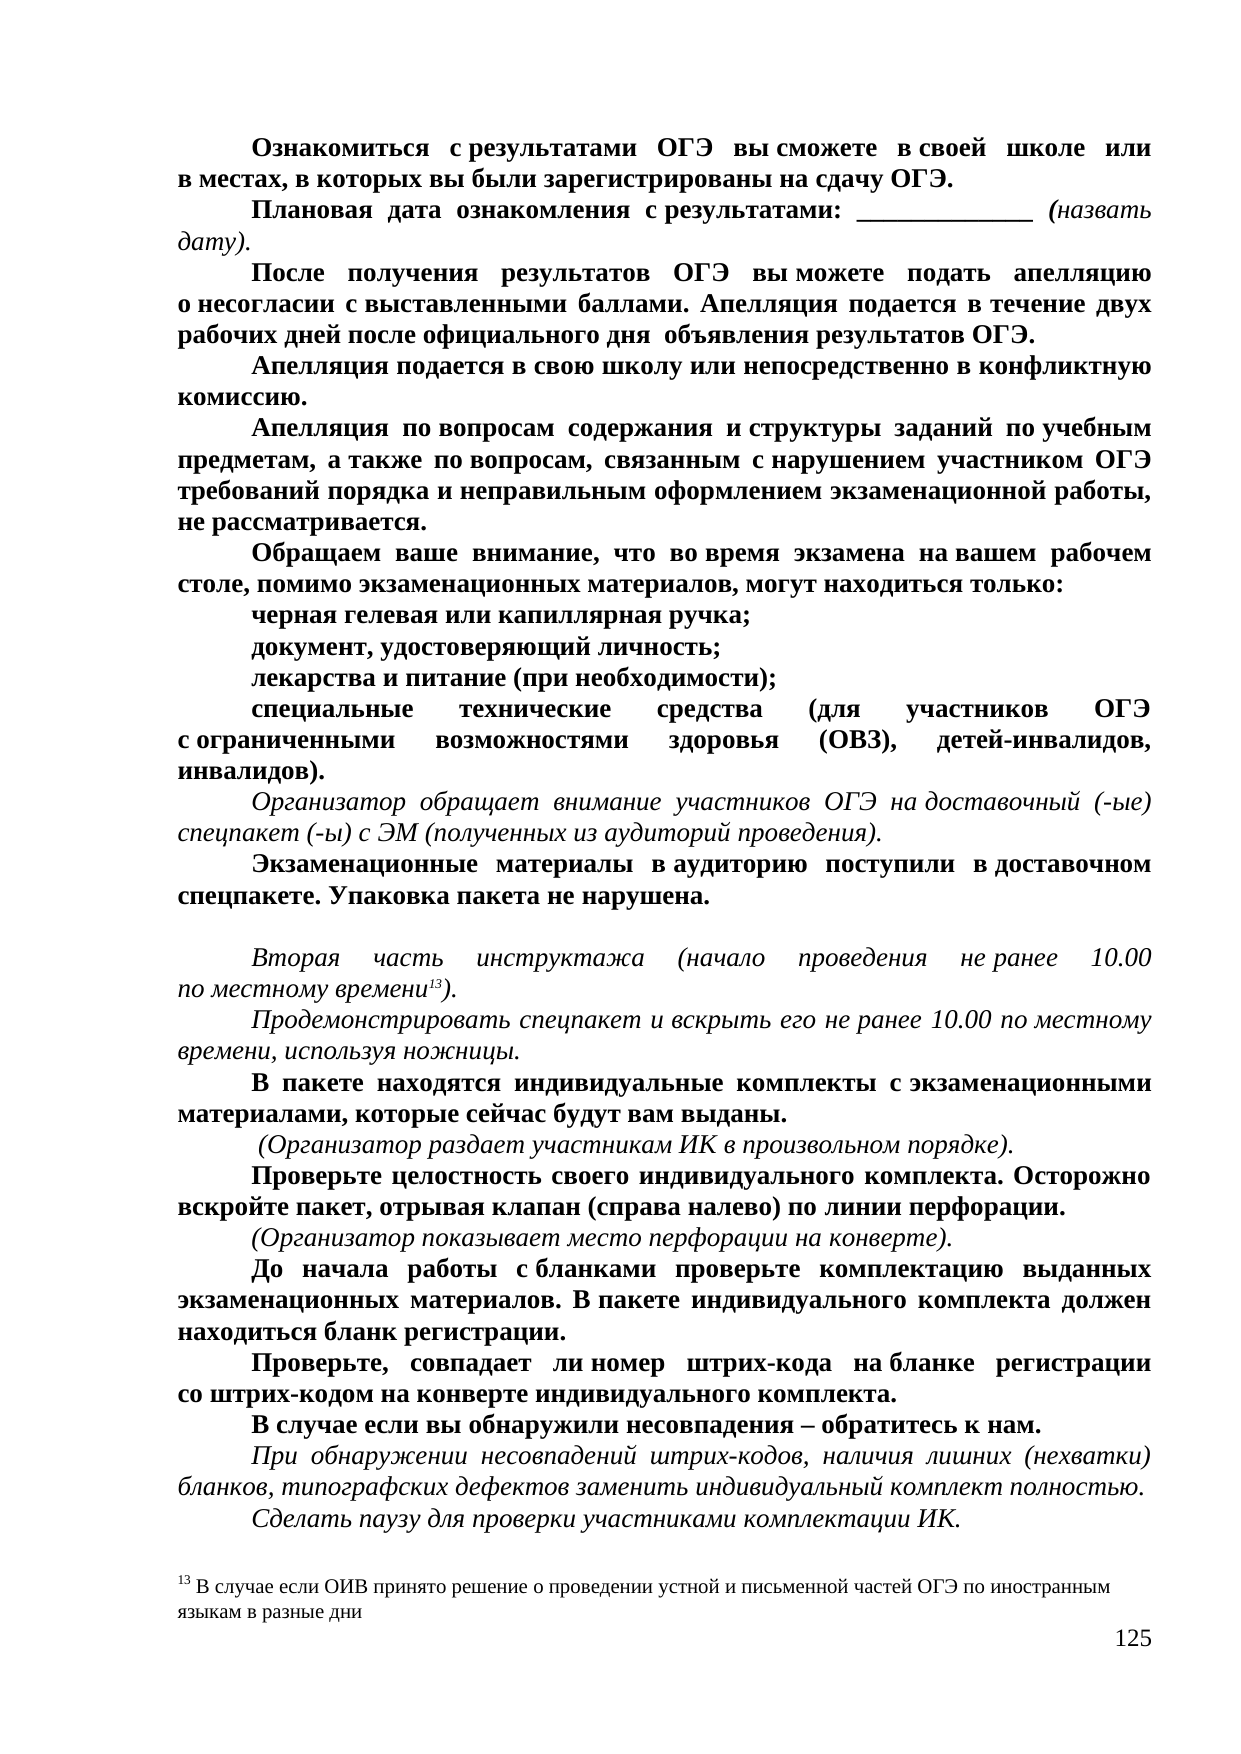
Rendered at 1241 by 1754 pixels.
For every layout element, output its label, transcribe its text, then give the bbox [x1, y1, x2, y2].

text Продемонстрировать спецпакет и вскрыть его не ранее 10.00 по местному времени, используя ножницы. [177, 1003, 1152, 1066]
text документ, удостоверяющий личность; [177, 629, 1152, 661]
text В пакете находятся индивидуальные комплекты с экзаменационными материалами, которые сейчас будут вам выданы. [177, 1066, 1152, 1128]
text Сделать паузу для проверки участниками комплектации ИК. [177, 1502, 1152, 1533]
text Вторая часть инструктажа (начало проведения не ранее 10.00 по местному времени). [177, 941, 1152, 1003]
text После получения результатов ОГЭ вы можете подать апелляцию о несогласии с выставленными баллами. Апелляция подается в течение двух рабочих дней после официального дня объявления результатов ОГЭ. [177, 256, 1152, 349]
text черная гелевая или капиллярная ручка; [177, 598, 1152, 629]
text В случае если вы обнаружили несовпадения – обратитесь к нам. [177, 1408, 1152, 1439]
text Ознакомиться с результатами ОГЭ вы сможете в своей школе или в местах, в которых вы были зарегистрированы на сдачу ОГЭ. [177, 131, 1152, 193]
text специальные технические средства (для участников ОГЭ с ограниченными возможностями здоровья (ОВЗ), детей-инвалидов, инвалидов). [177, 692, 1152, 785]
text (Организатор раздает участникам ИК в произвольном порядке). [177, 1128, 1152, 1159]
text Обращаем ваше внимание, что во время экзамена на вашем рабочем столе, помимо экзаменационных материалов, могут находиться только: [177, 536, 1152, 598]
text Апелляция по вопросам содержания и структуры заданий по учебным предметам, а также по вопросам, связанным с нарушением участником ОГЭ требований порядка и неправильным оформлением экзаменационной работы, не рассматривается. [177, 412, 1152, 536]
text Организатор обращает внимание участников ОГЭ на доставочный (-ые) спецпакет (-ы) с ЭМ (полученных из аудиторий проведения). [177, 785, 1152, 848]
text Проверьте, совпадает ли номер штрих-кода на бланке регистрации со штрих-кодом на конверте индивидуального комплекта. [177, 1346, 1152, 1408]
text При обнаружении несовпадений штрих-кодов, наличия лишних (нехватки) бланков, типографских дефектов заменить индивидуальный комплект полностью. [177, 1439, 1152, 1502]
text (Организатор показывает место перфорации на конверте). [177, 1221, 1152, 1252]
text лекарства и питание (при необходимости); [177, 661, 1152, 692]
text Апелляция подается в свою школу или непосредственно в конфликтную комиссию. [177, 349, 1152, 412]
text Проверьте целостность своего индивидуального комплекта. Осторожно вскройте пакет, отрывая клапан (справа налево) по линии перфорации. [177, 1159, 1152, 1221]
text Экзаменационные материалы в аудиторию поступили в доставочном спецпакете. Упаковка пакета не нарушена. [177, 848, 1152, 910]
text Плановая дата ознакомления с результатами: _____________ (назвать дату). [177, 193, 1152, 256]
text До начала работы с бланками проверьте комплектацию выданных экзаменационных материалов. В пакете индивидуального комплекта должен находиться бланк регистрации. [177, 1252, 1152, 1346]
